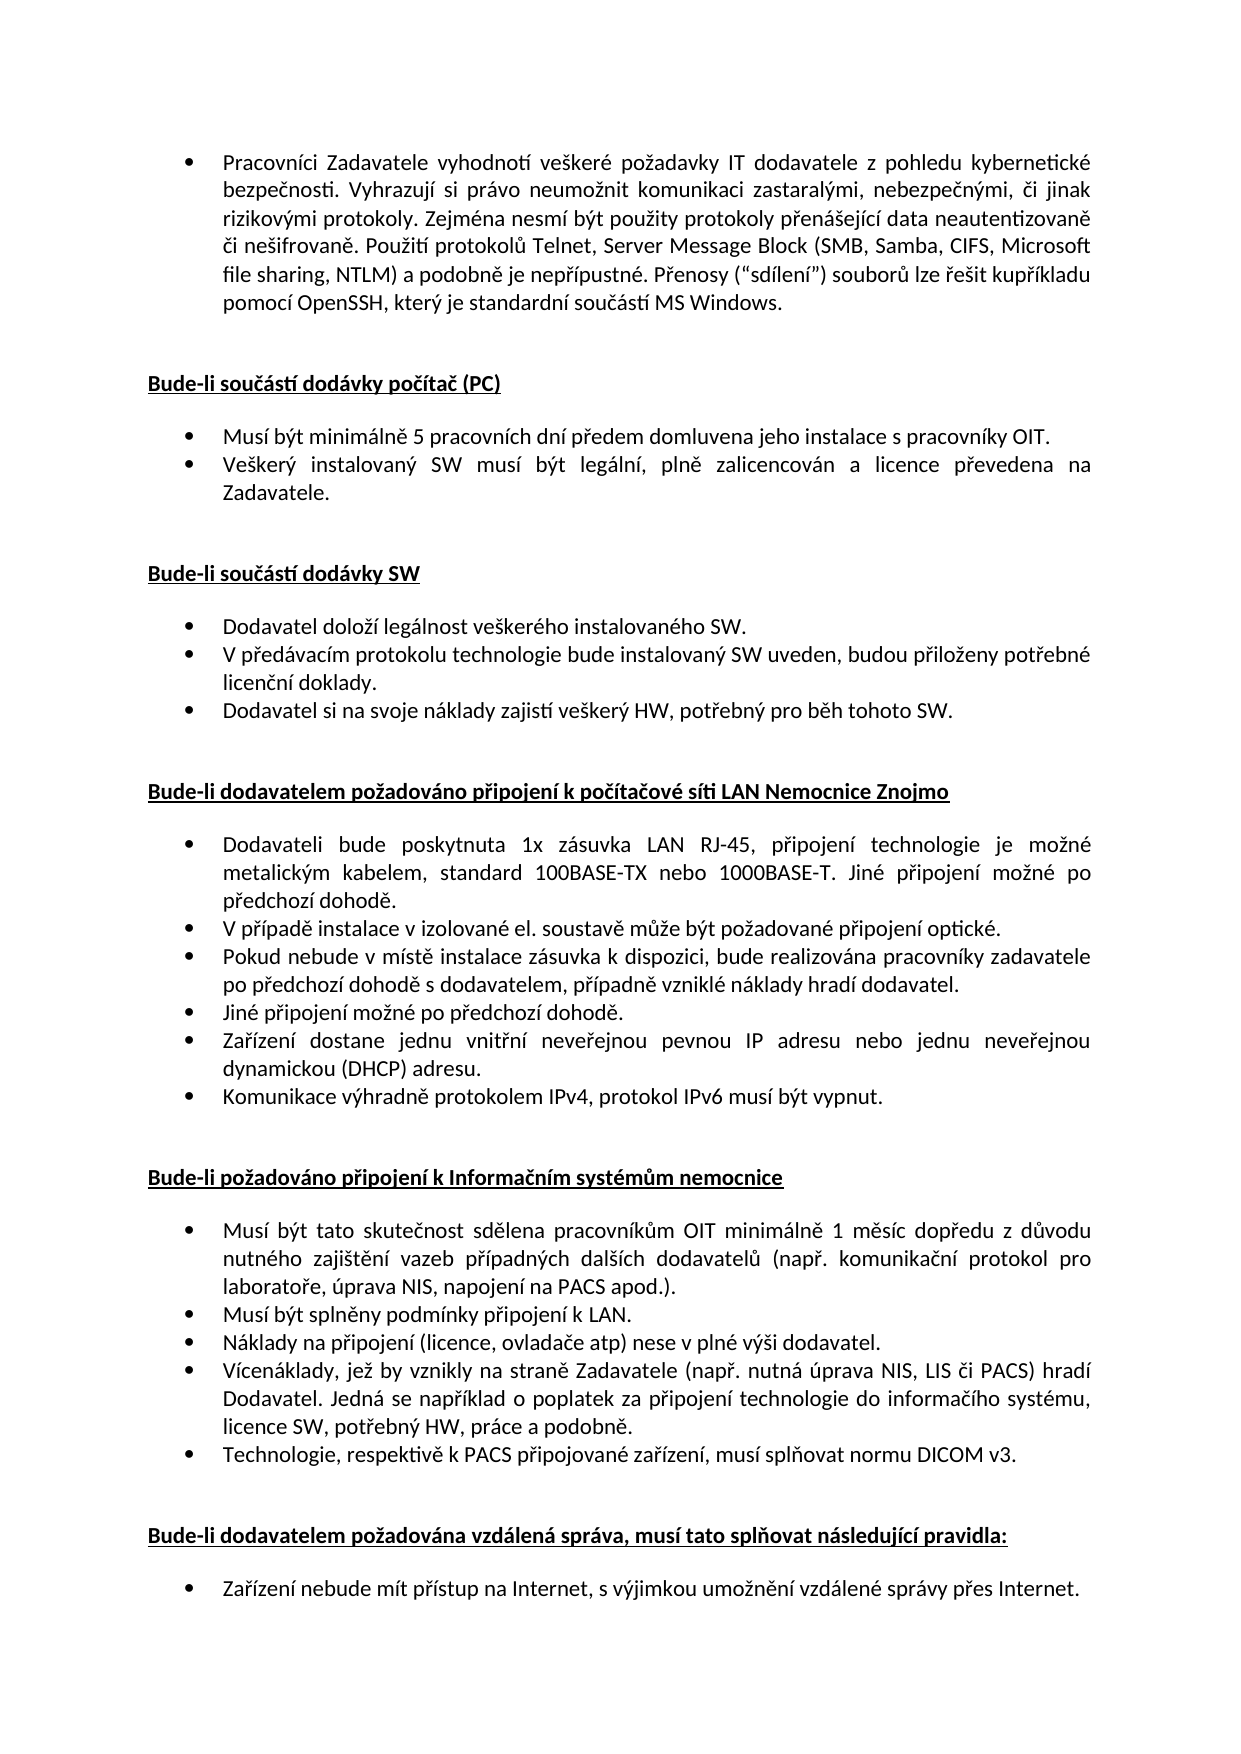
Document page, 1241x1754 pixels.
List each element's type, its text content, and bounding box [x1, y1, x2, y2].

list Pokud nebude v místě instalace zásuvka k dispozici, bude realizována pracovníky zadavatele po předchozí dohodě s dodavatelem, případně vzniklé náklady hradí dodavatel. [185, 942, 1093, 998]
list Zařízení nebude mít přístup na Internet, s výjimkou umožnění vzdálené správy přes Internet. [185, 1574, 1093, 1602]
list Pracovníci Zadavatele vyhodnotí veškeré požadavky IT dodavatele z pohledu kybernetické bezpečnosti. Vyhrazují si právo neumožnit komunikaci zastaralými, nebezpečnými, či jinak rizikovými protokoly. Zejména nesmí být použity protokoly přenášející data neautentizovaně či nešifrovaně. Použití protokolů Telnet, Server Message Block (SMB, Samba, CIFS, Microsoft file sharing, NTLM) a podobně je nepřípustné. Přenosy (“sdílení”) souborů lze řešit kupříkladu pomocí OpenSSH, který je standardní součástí MS Windows. [185, 148, 1093, 316]
list V případě instalace v izolované el. soustavě může být požadované připojení optické. [185, 914, 1093, 942]
text Bude-li součástí dodávky SW [148, 559, 1093, 587]
list Musí být minimálně 5 pracovních dní předem domluvena jeho instalace s pracovníky OIT. [185, 422, 1093, 450]
list V předávacím protokolu technologie bude instalovaný SW uveden, budou přiloženy potřebné licenční doklady. [185, 640, 1093, 696]
text Bude-li součástí dodávky počítač (PC) [148, 369, 1093, 397]
list Náklady na připojení (licence, ovladače atp) nese v plné výši dodavatel. [185, 1328, 1093, 1356]
list Zařízení dostane jednu vnitřní neveřejnou pevnou IP adresu nebo jednu neveřejnou dynamickou (DHCP) adresu. [185, 1026, 1093, 1082]
list Musí být splněny podmínky připojení k LAN. [185, 1300, 1093, 1328]
text Bude-li požadováno připojení k Informačním systémům nemocnice [148, 1163, 1093, 1191]
list Komunikace výhradně protokolem IPv4, protokol IPv6 musí být vypnut. [185, 1082, 1093, 1110]
list Vícenáklady, jež by vznikly na straně Zadavatele (např. nutná úprava NIS, LIS či PACS) hradí Dodavatel. Jedná se například o poplatek za připojení technologie do informačího systému, licence SW, potřebný HW, práce a podobně. [185, 1356, 1093, 1440]
list Dodavateli bude poskytnuta 1x zásuvka LAN RJ-45, připojení technologie je možné metalickým kabelem, standard 100BASE-TX nebo 1000BASE-T. Jiné připojení možné po předchozí dohodě. [185, 830, 1093, 914]
text Bude-li dodavatelem požadováno připojení k počítačové síti LAN Nemocnice Znojmo [148, 777, 1093, 805]
list Technologie, respektivě k PACS připojované zařízení, musí splňovat normu DICOM v3. [185, 1440, 1093, 1468]
list Musí být tato skutečnost sdělena pracovníkům OIT minimálně 1 měsíc dopředu z důvodu nutného zajištění vazeb případných dalších dodavatelů (např. komunikační protokol pro laboratoře, úprava NIS, napojení na PACS apod.). [185, 1216, 1093, 1300]
text Bude-li dodavatelem požadována vzdálená správa, musí tato splňovat následující pravidla: [148, 1521, 1093, 1549]
list Veškerý instalovaný SW musí být legální, plně zalicencován a licence převedena na Zadavatele. [185, 450, 1093, 506]
list Jiné připojení možné po předchozí dohodě. [185, 998, 1093, 1026]
list Dodavatel si na svoje náklady zajistí veškerý HW, potřebný pro běh tohoto SW. [185, 696, 1093, 724]
list Dodavatel doloží legálnost veškerého instalovaného SW. [185, 612, 1093, 640]
